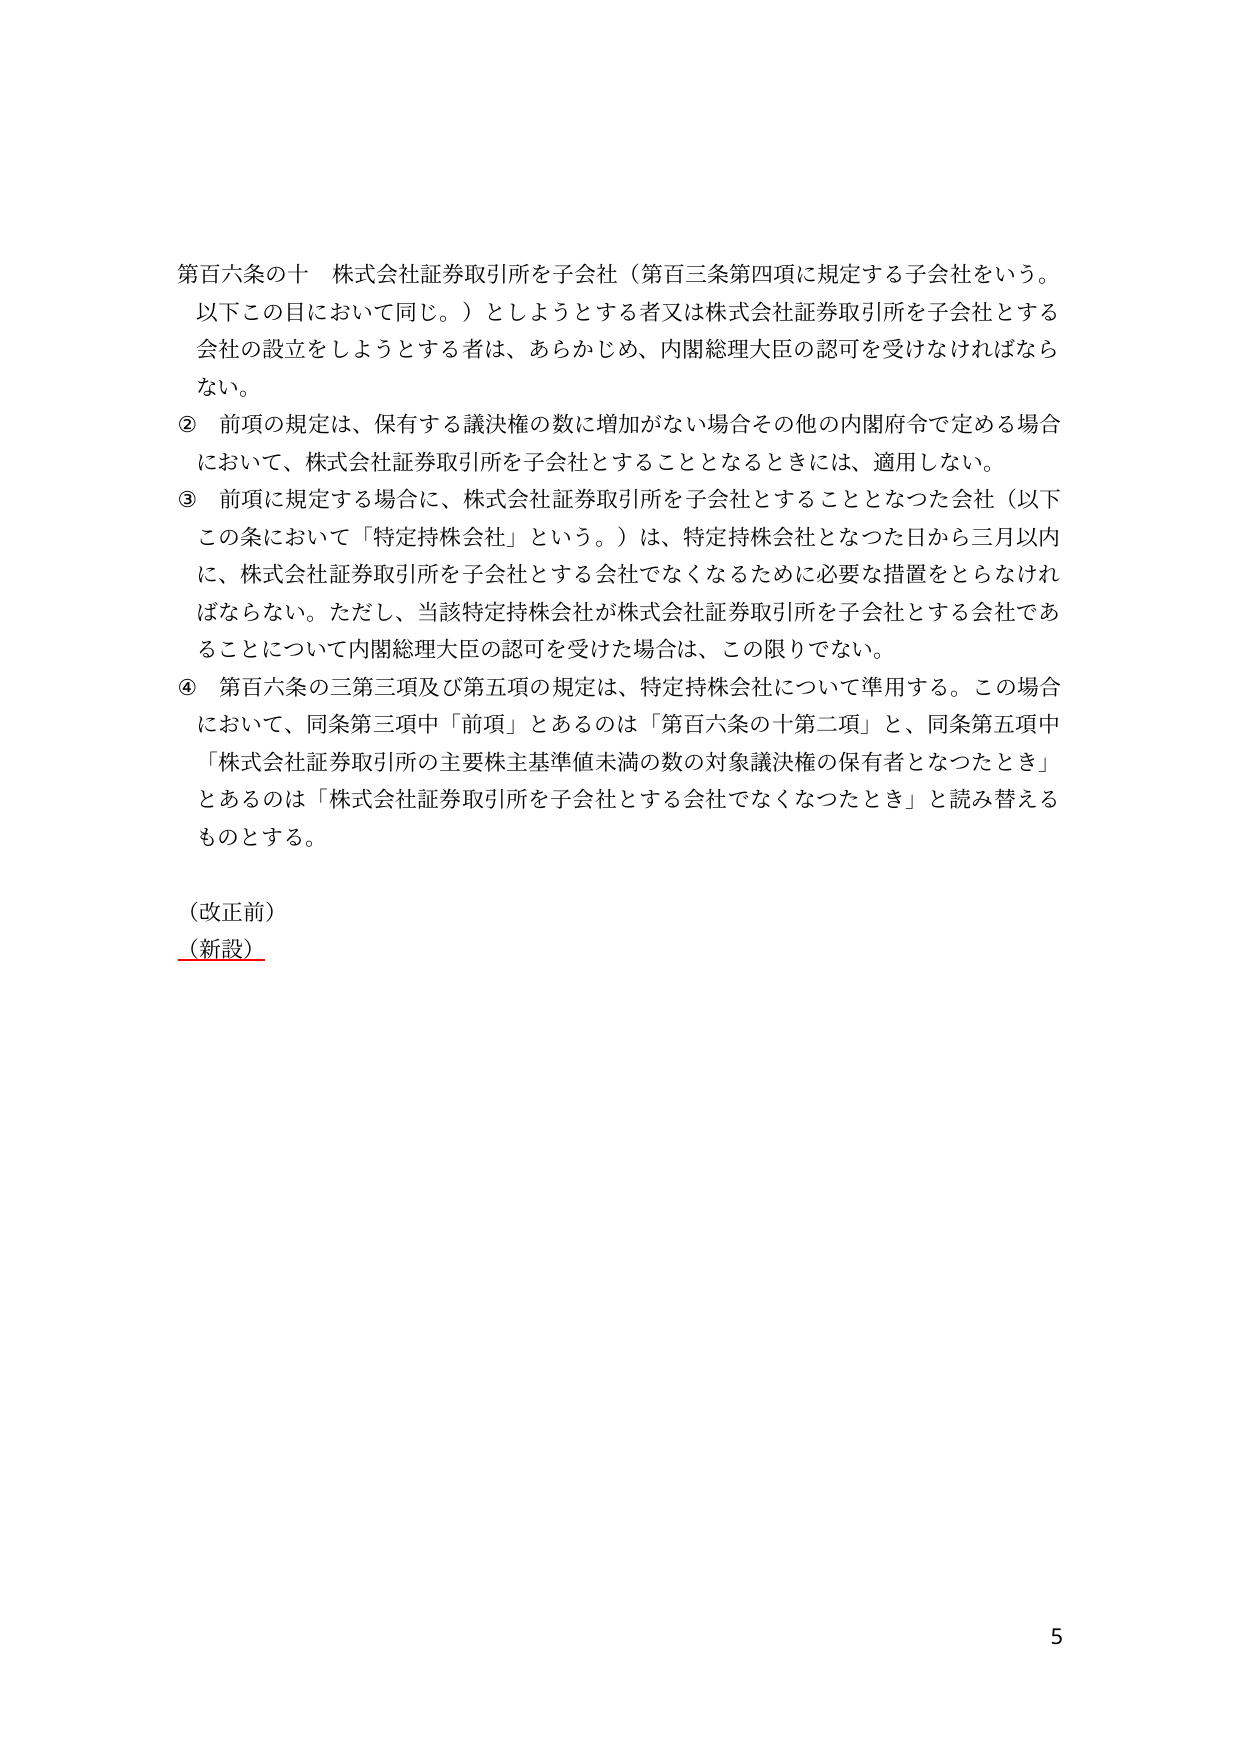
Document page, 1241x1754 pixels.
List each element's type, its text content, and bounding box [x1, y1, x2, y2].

text 第百六条の十 株式会社証券取引所を子会社（第百三条第四項に規定する子会社をいう。以下この目において同じ。）としようとする者又は株式会社証券取引所を子会社とする会社の設立をしようとする者は、あらかじめ、内閣総理大臣の認可を受けなければならない。 [177, 254, 1063, 404]
text ④ 第百六条の三第三項及び第五項の規定は、特定持株会社について準用する。この場合において、同条第三項中「前項」とあるのは「第百六条の十第二項」と、同条第五項中「株式会社証券取引所の主要株主基準値未満の数の対象議決権の保有者となつたとき」とあるのは「株式会社証券取引所を子会社とする会社でなくなつたとき」と読み替えるものとする。 [177, 667, 1063, 854]
text ② 前項の規定は、保有する議決権の数に増加がない場合その他の内閣府令で定める場合において、株式会社証券取引所を子会社とすることとなるときには、適用しない。 [177, 404, 1063, 479]
text （新設） [177, 929, 1063, 967]
text （改正前） [177, 892, 1063, 929]
text ③ 前項に規定する場合に、株式会社証券取引所を子会社とすることとなつた会社（以下この条において「特定持株会社」という。）は、特定持株会社となつた日から三月以内に、株式会社証券取引所を子会社とする会社でなくなるために必要な措置をとらなければならない。ただし、当該特定持株会社が株式会社証券取引所を子会社とする会社であることについて内閣総理大臣の認可を受けた場合は、この限りでない。 [177, 479, 1063, 667]
